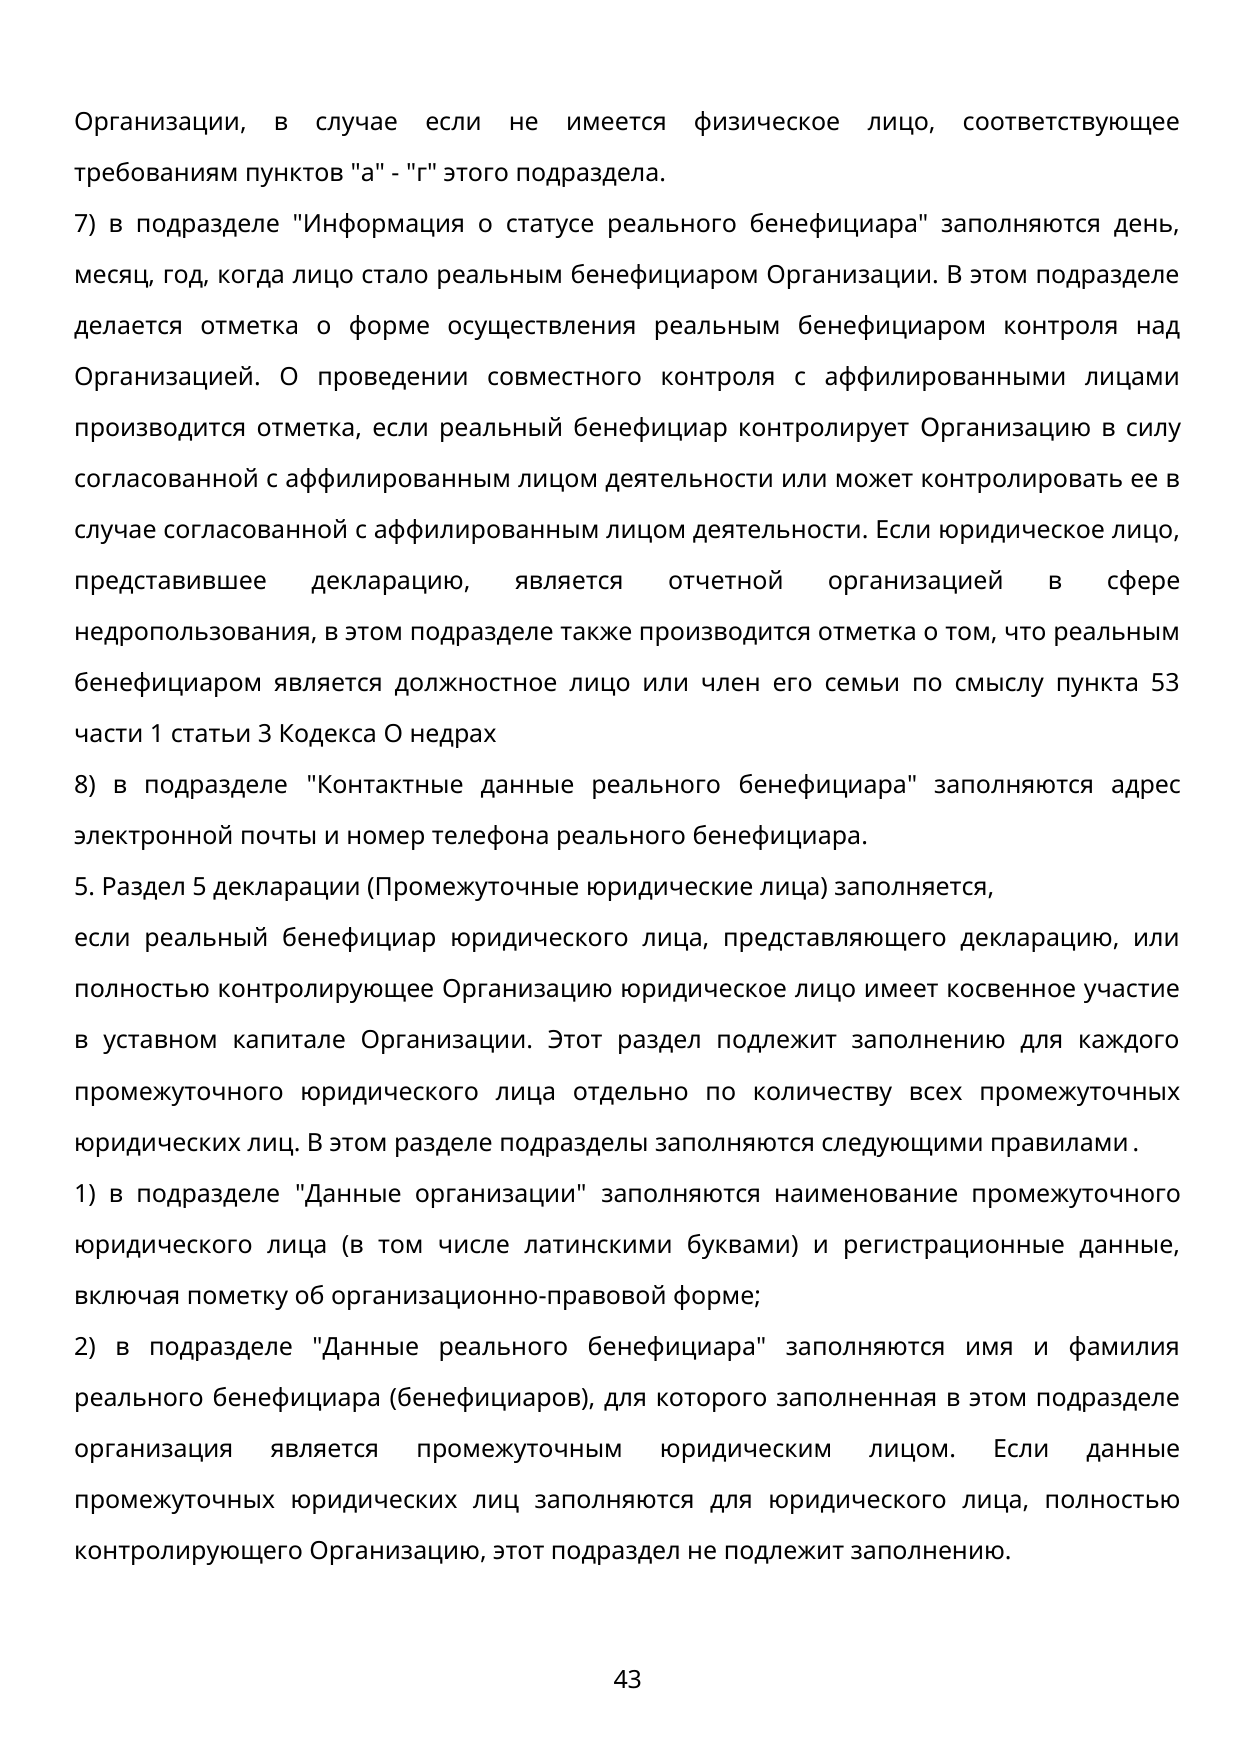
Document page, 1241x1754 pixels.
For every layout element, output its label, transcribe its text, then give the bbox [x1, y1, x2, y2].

text 7) в подразделе "Информация о статусе реального бенефициара" заполняются день, месяц, год, когда лицо стало реальным бенефициаром Организации. В этом подразделе делается отметка о форме осуществления реальным бенефициаром контроля над Организацией. О проведении совместного контроля с аффилированными лицами производится отметка, если реальный бенефициар контролирует Օрганизацию в силу согласованной с аффилированным лицом деятельности или может контролировать ее в случае согласованной с аффилированным лицом деятельности. Если юридическое лицо, представившее декларацию, является отчетной организацией в сфере недропользования, в этом подразделе также производится отметка о том, что реальным бенефициаром является должностное лицо или член его семьи по смыслу пункта 53 части 1 статьи 3 Кодекса О недрах [74, 206, 1181, 750]
text если реальный бенефициар юридического лица, представляющего декларацию, или полностью контролирующее Организацию юридическое лицо имеет косвенное участие в уставном капитале Организации. Этот раздел подлежит заполнению для каждого промежуточного юридического лица отдельно по количеству всех промежуточных юридических лиц. В этом разделе подразделы заполняются следующими правилами․ [74, 920, 1181, 1158]
text 5. Раздел 5 декларации (Промежуточные юридические лица) заполняется, [74, 869, 1181, 903]
text 1) в подразделе "Данные организации" заполняются наименование промежуточного юридического лица (в том числе латинскими буквами) и регистрационные данные, включая пометку об организационно-правовой форме; [74, 1175, 1181, 1311]
text 8) в подразделе "Контактные данные реального бенефициара" заполняются адрес электронной почты и номер телефона реального бенефициара. [74, 767, 1181, 852]
text 2) в подразделе "Данные реального бенефициара" заполняются имя и фамилия реального бенефициара (бенефициаров), для которого заполненная в этом подразделе организация является промежуточным юридическим лицом. Если данные промежуточных юридических лиц заполняются для юридического лица, полностью контролирующего Организацию, этот подраздел не подлежит заполнению. [74, 1328, 1181, 1567]
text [74, 103, 1181, 188]
